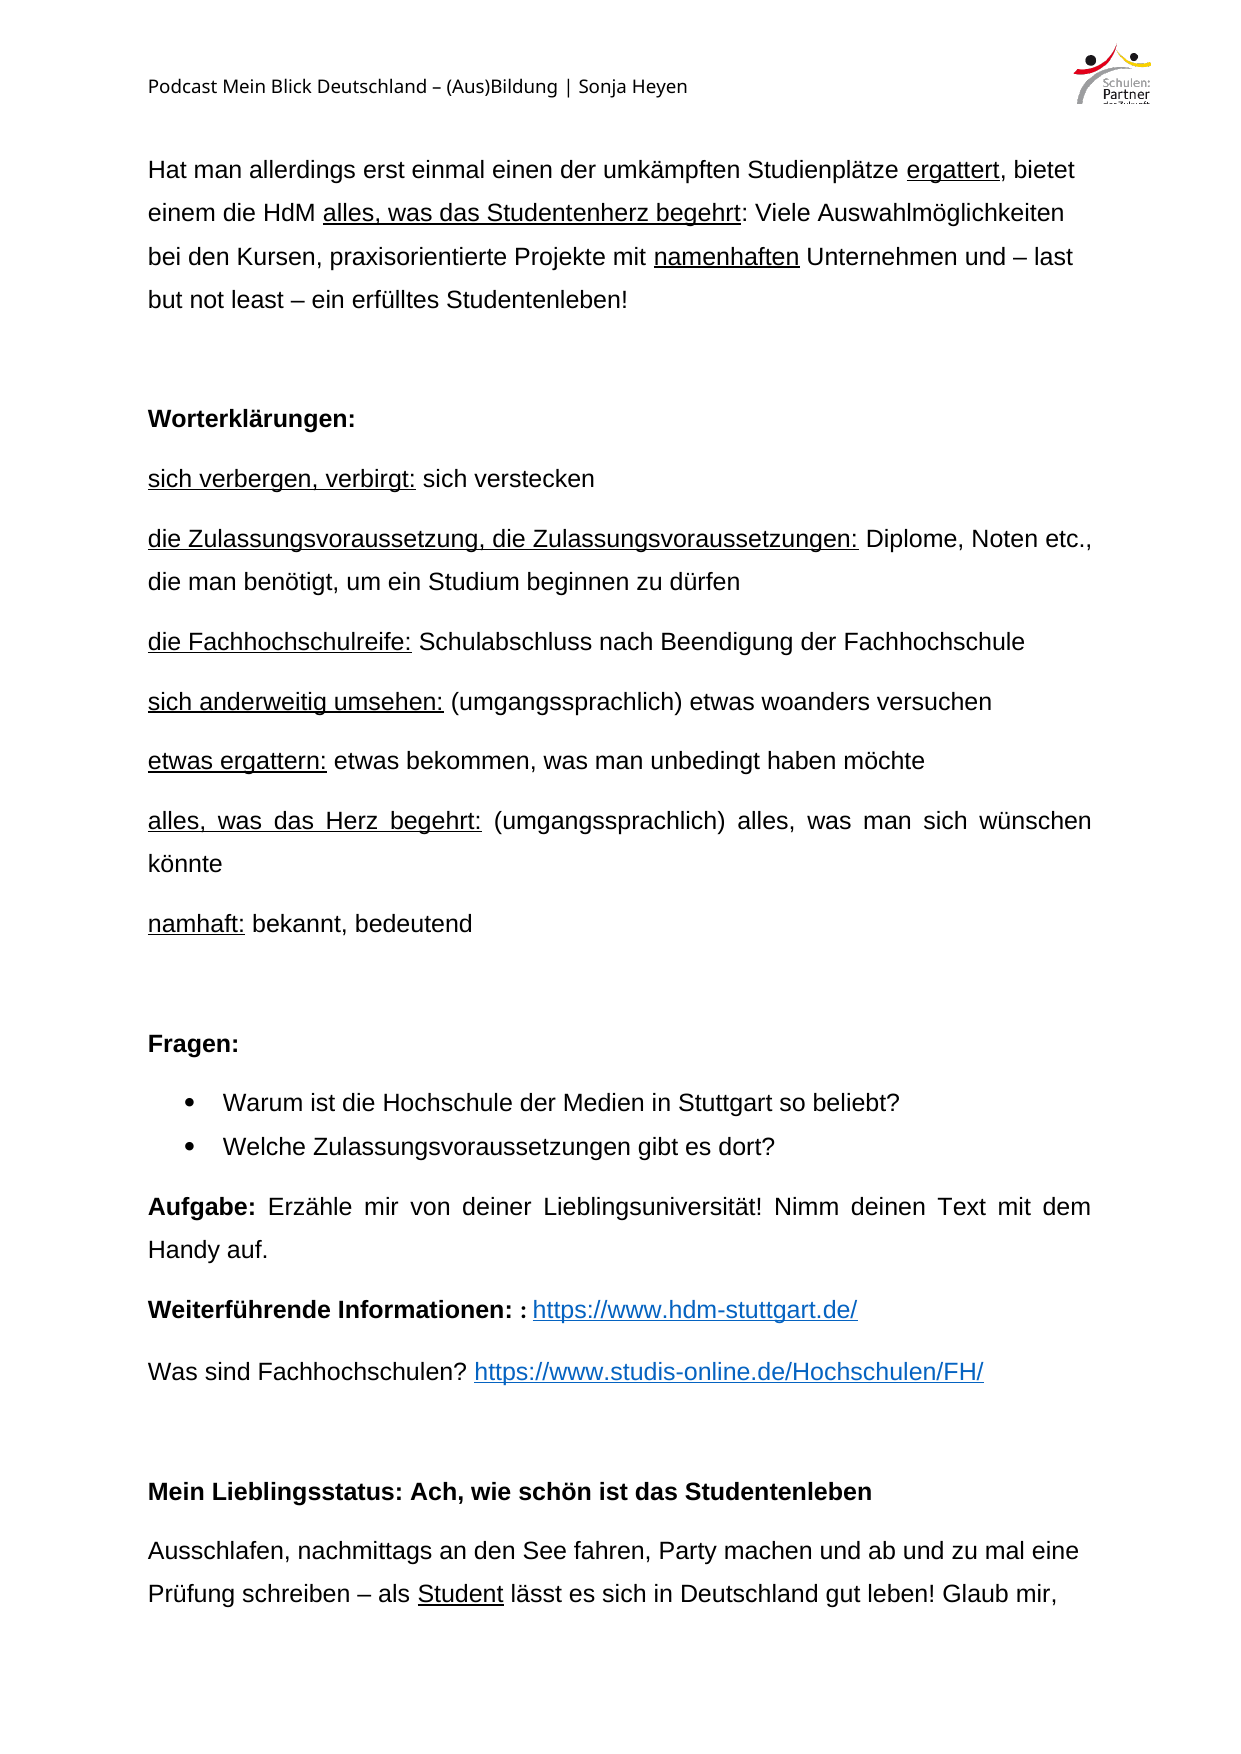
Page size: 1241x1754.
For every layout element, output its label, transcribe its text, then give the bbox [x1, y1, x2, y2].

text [148, 1536, 1093, 1608]
picture [1072, 43, 1151, 103]
text Hat man allerdings erst einmal einen der umkämpften Studienplätze ergattert, bietet einem die HdM alles, was das Studentenherz begehrt: Viele Auswahlmöglichkeiten bei den Kursen, praxisorientierte Projekte mit namenhaften Unternehmen und – last but not least – ein erfülltes Studentenleben! [148, 155, 1093, 313]
text sich verbergen, verbirgt: sich verstecken [148, 464, 1093, 493]
text Weiterführende Informationen: : https://www.hdm-stuttgart.de/ [148, 1294, 1093, 1325]
text Fragen: [148, 1029, 1093, 1057]
text Worterklärungen: [148, 404, 1093, 433]
text etwas ergattern: etwas bekommen, was man unbedingt haben möchte [148, 746, 1093, 775]
text Was sind Fachhochschulen? https://www.studis-online.de/Hochschulen/FH/ [148, 1357, 1093, 1386]
text alles, was das Herz begehrt: (umgangssprachlich) alles, was man sich wünschen könnte [148, 806, 1093, 878]
list Warum ist die Hochschule der Medien in Stuttgart so beliebt? [185, 1088, 1093, 1117]
text Mein Lieblingsstatus: Ach, wie schön ist das Studentenleben [148, 1476, 1093, 1505]
text sich anderweitig umsehen: (umgangssprachlich) etwas woanders versuchen [148, 687, 1093, 715]
text die Zulassungsvoraussetzung, die Zulassungsvoraussetzungen: Diplome, Noten etc., die man benötigt, um ein Studium beginnen zu dürfen [148, 524, 1093, 596]
text die Fachhochschulreife: Schulabschluss nach Beendigung der Fachhochschule [148, 627, 1093, 656]
text Aufgabe: Erzähle mir von deiner Lieblingsuniversität! Nimm deinen Text mit dem Handy auf. [148, 1192, 1093, 1263]
list Welche Zulassungsvoraussetzungen gibt es dort? [185, 1132, 1093, 1161]
text namhaft: bekannt, bedeutend [148, 909, 1093, 938]
